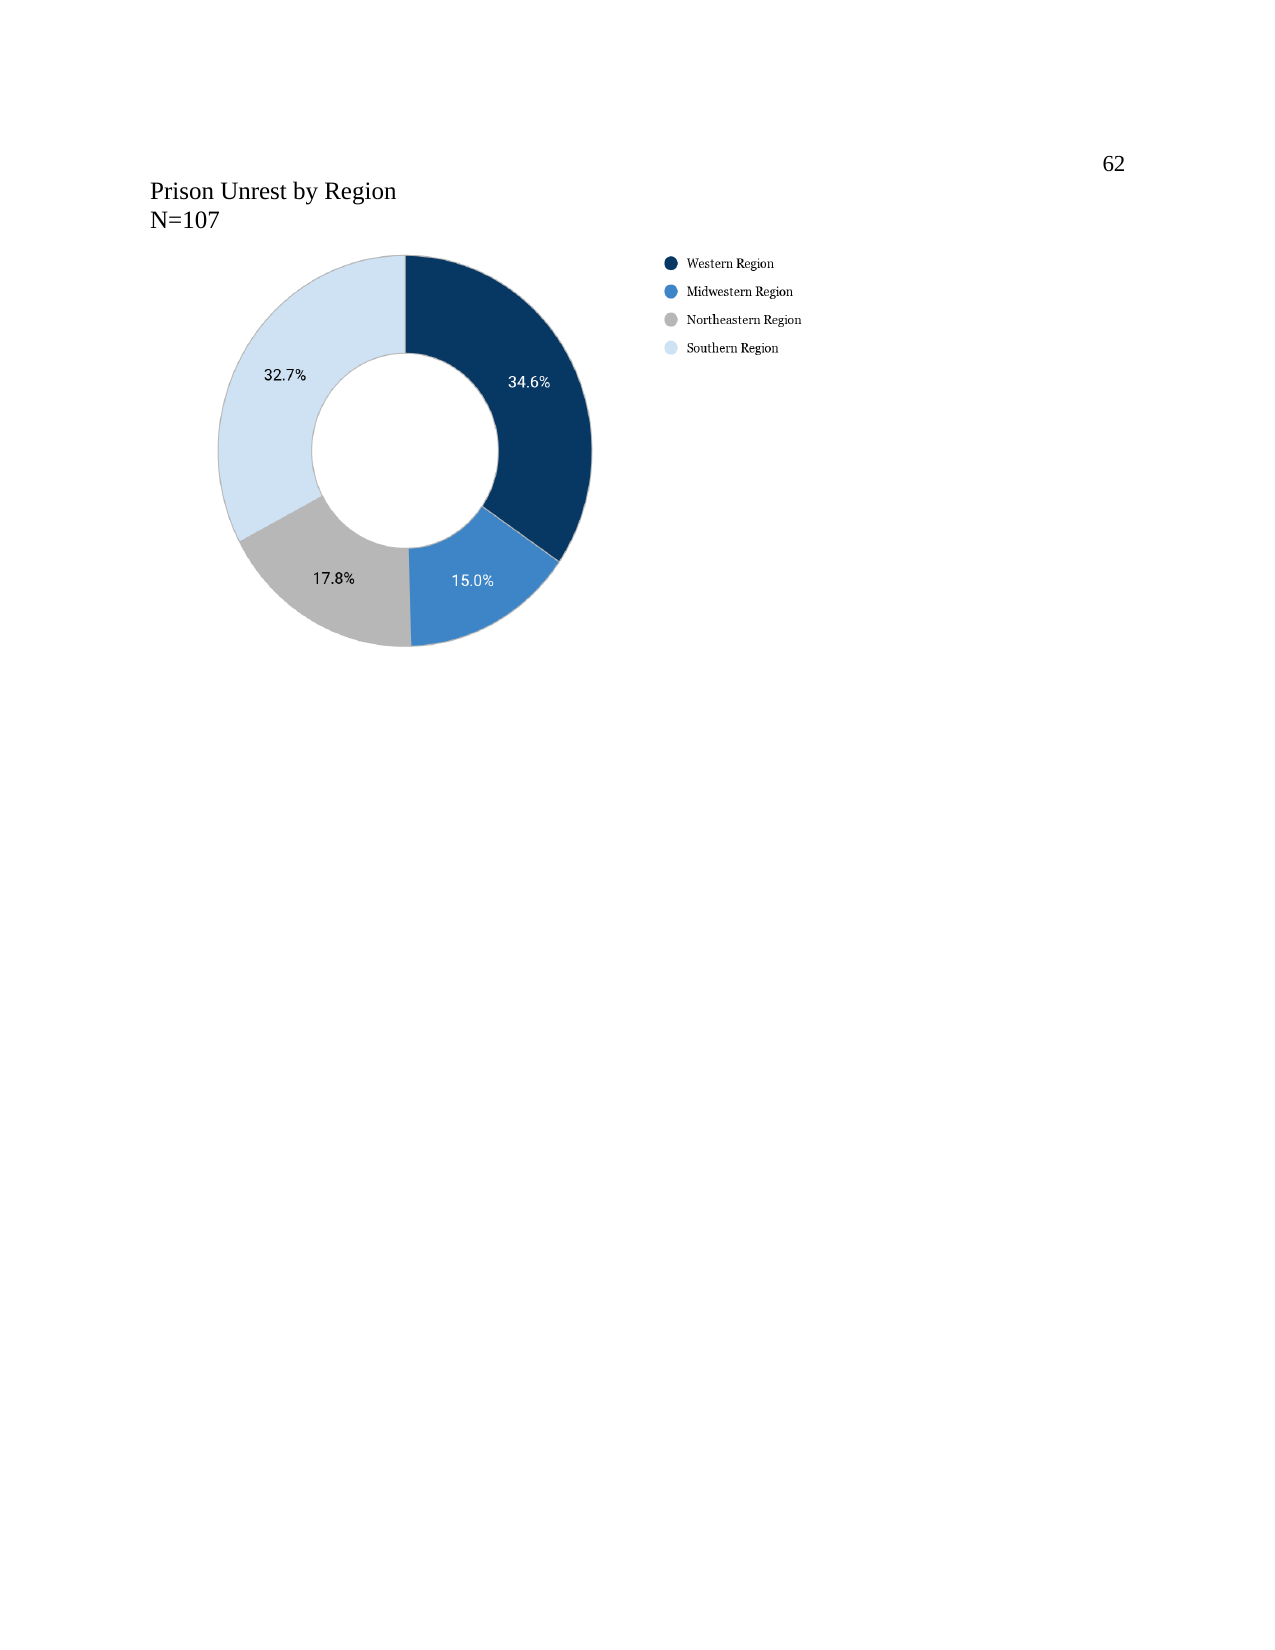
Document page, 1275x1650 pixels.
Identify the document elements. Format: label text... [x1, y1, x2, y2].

text N=107 [150, 205, 1125, 234]
picture [150, 233, 822, 668]
text Prison Unrest by Region [150, 176, 1125, 205]
